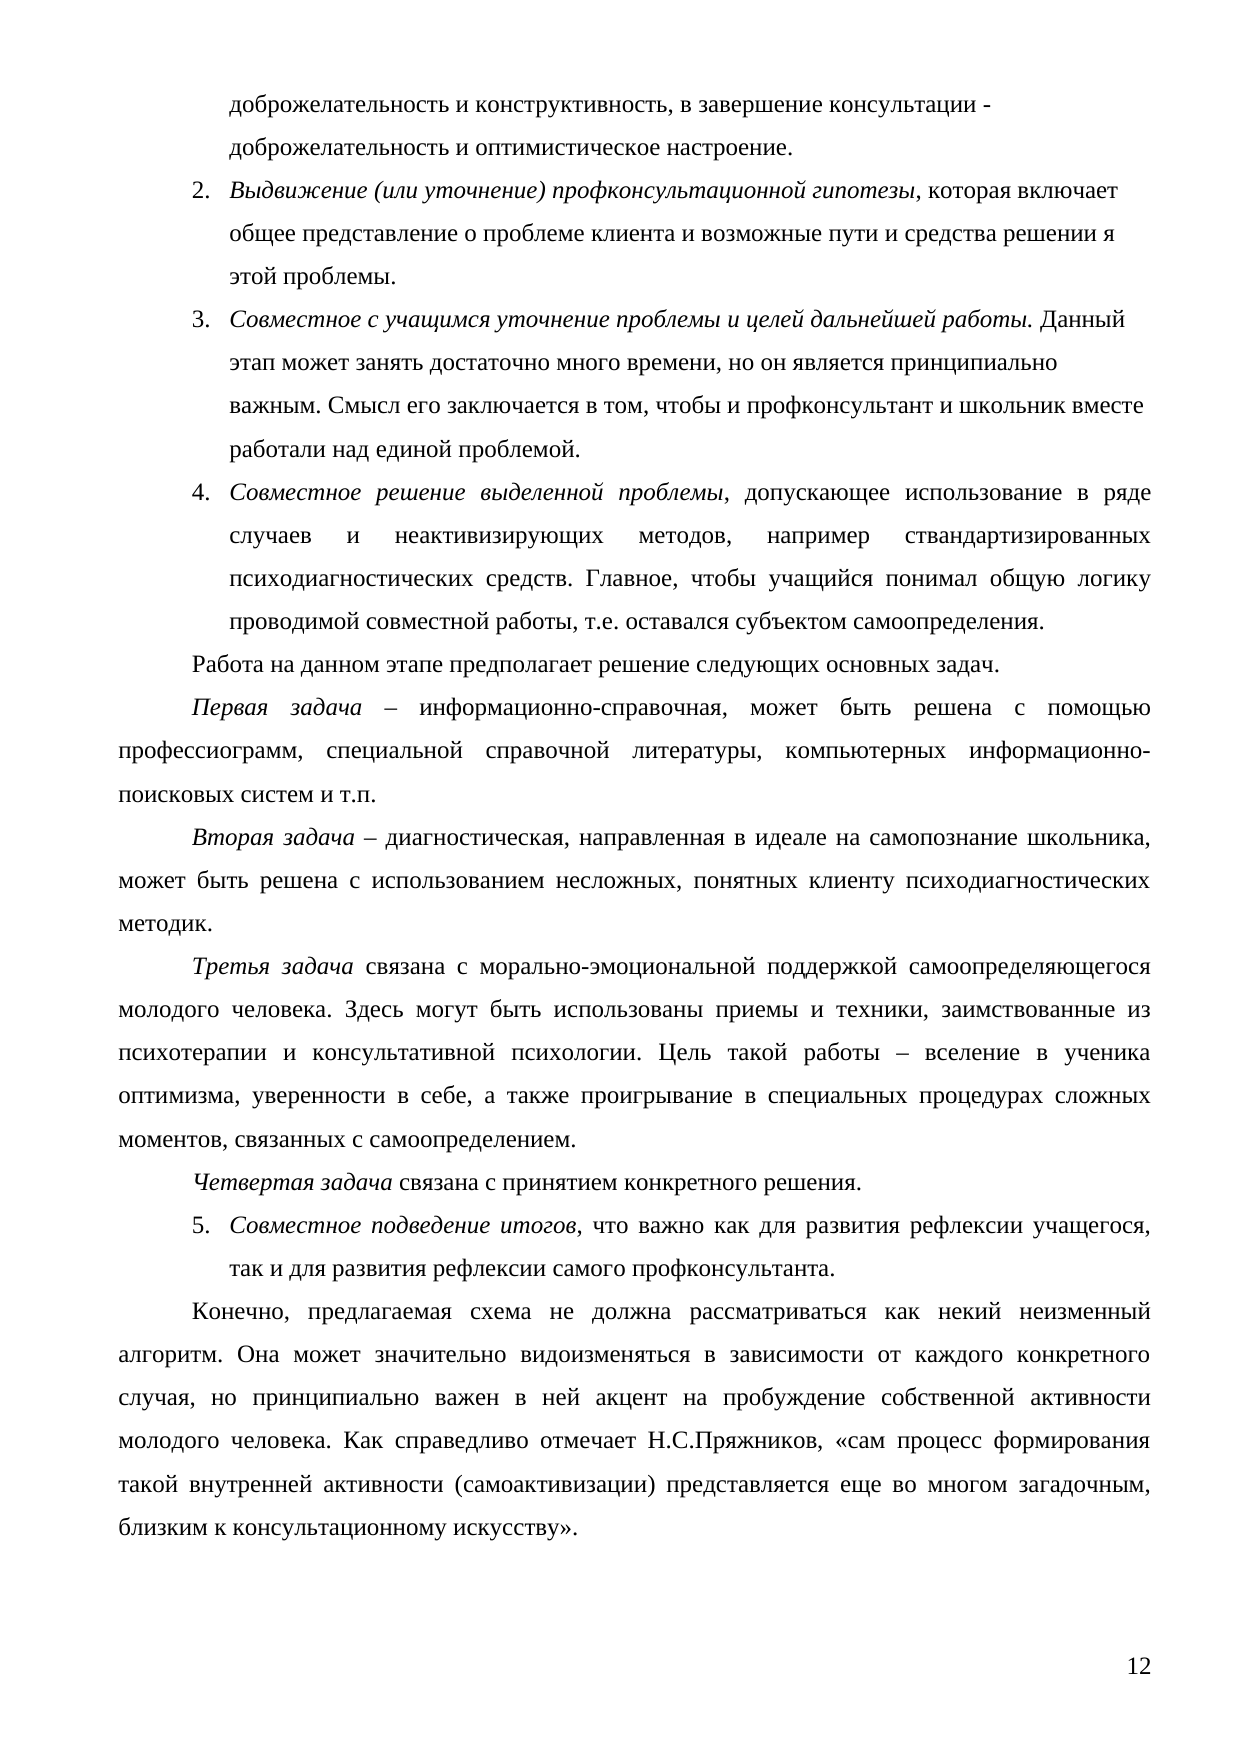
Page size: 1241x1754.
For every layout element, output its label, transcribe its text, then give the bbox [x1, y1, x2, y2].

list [192, 89, 1152, 161]
text Четвертая задача связана с принятием конкретного решения. [118, 1167, 1152, 1196]
list Совместное подведение итогов, что важно как для развития рефлексии учащегося, так и для развития рефлексии самого профконсультанта. [192, 1210, 1152, 1282]
text Первая задача – информационно-справочная, может быть решена с помощью профессиограмм, специальной справочной литературы, компьютерных информационно-поисковых систем и т.п. [118, 692, 1152, 807]
text Вторая задача – диагностическая, направленная в идеале на самопознание школьника, может быть решена с использованием несложных, понятных клиенту психодиагностических методик. [118, 822, 1152, 937]
list Совместное решение выделенной проблемы, допускающее использование в ряде случаев и неактивизирующих методов, например ствандартизированных психодиагностических средств. Главное, чтобы учащийся понимал общую логику проводимой совместной работы, т.е. оставался субъектом самоопределения. [192, 477, 1152, 635]
list Совместное с учащимся уточнение проблемы и целей дальнейшей работы. Данный этап может занять достаточно много времени, но он является принципиально важным. Смысл его заключается в том, чтобы и профконсультант и школьник вместе работали над единой проблемой. [192, 304, 1152, 462]
text Третья задача связана с морально-эмоциональной поддержкой самоопределяющегося молодого человека. Здесь могут быть использованы приемы и техники, заимствованные из психотерапии и консультативной психологии. Цель такой работы – вселение в ученика оптимизма, уверенности в себе, а также проигрывание в специальных процедурах сложных моментов, связанных с самоопределением. [118, 951, 1152, 1152]
text Работа на данном этапе предполагает решение следующих основных задач. [118, 649, 1152, 678]
text Конечно, предлагаемая схема не должна рассматриваться как некий неизменный алгоритм. Она может значительно видоизменяться в зависимости от каждого конкретного случая, но принципиально важен в ней акцент на пробуждение собственной активности молодого человека. Как справедливо отмечает Н.С.Пряжников, «сам процесс формирования такой внутренней активности (самоактивизации) представляется еще во многом загадочным, близким к консультационному искусству». [118, 1296, 1152, 1541]
list Выдвижение (или уточнение) профконсультационной гипотезы, которая включает общее представление о проблеме клиента и возможные пути и средства решении я этой проблемы. [192, 175, 1152, 290]
